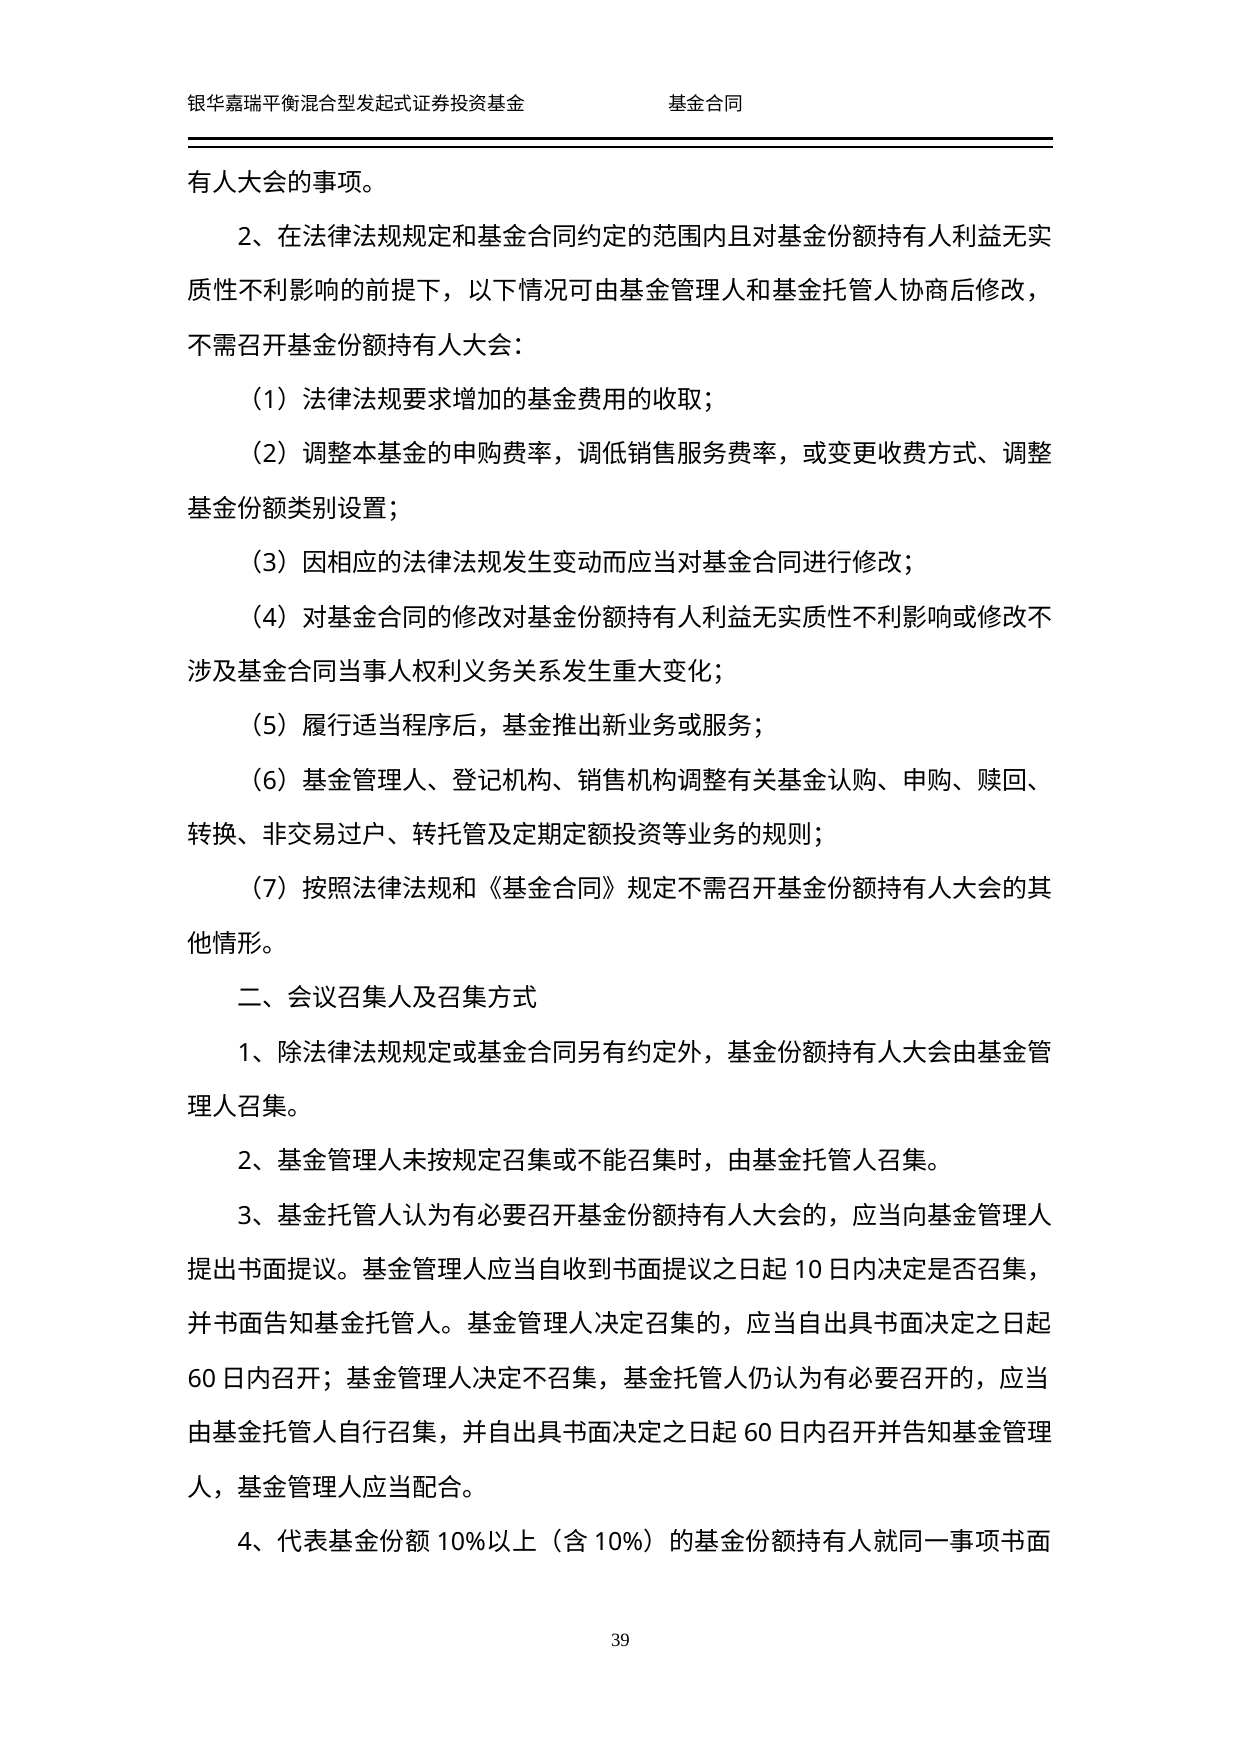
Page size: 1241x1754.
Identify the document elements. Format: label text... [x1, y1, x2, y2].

text （5）履行适当程序后，基金推出新业务或服务； [187, 706, 1053, 742]
text 2、在法律法规规定和基金合同约定的范围内且对基金份额持有人利益无实质性不利影响的前提下，以下情况可由基金管理人和基金托管人协商后修改，不需召开基金份额持有人大会： [187, 216, 1053, 361]
text （4）对基金合同的修改对基金份额持有人利益无实质性不利影响或修改不涉及基金合同当事人权利义务关系发生重大变化； [187, 597, 1053, 688]
text 3、基金托管人认为有必要召开基金份额持有人大会的，应当向基金管理人提出书面提议。基金管理人应当自收到书面提议之日起10日内决定是否召集，并书面告知基金托管人。基金管理人决定召集的，应当自出具书面决定之日起60日内召开；基金管理人决定不召集，基金托管人仍认为有必要召开的，应当由基金托管人自行召集，并自出具书面决定之日起60日内召开并告知基金管理人，基金管理人应当配合。 [187, 1195, 1053, 1503]
text （7）按照法律法规和《基金合同》规定不需召开基金份额持有人大会的其他情形。 [187, 869, 1053, 959]
text （3）因相应的法律法规发生变动而应当对基金合同进行修改； [187, 543, 1053, 579]
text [187, 162, 1053, 198]
text （2）调整本基金的申购费率，调低销售服务费率，或变更收费方式、调整基金份额类别设置； [187, 434, 1053, 524]
text 1、除法律法规规定或基金合同另有约定外，基金份额持有人大会由基金管理人召集。 [187, 1032, 1053, 1123]
text 2、基金管理人未按规定召集或不能召集时，由基金托管人召集。 [187, 1141, 1053, 1177]
text （6）基金管理人、登记机构、销售机构调整有关基金认购、申购、赎回、转换、非交易过户、转托管及定期定额投资等业务的规则； [187, 760, 1053, 851]
text （1）法律法规要求增加的基金费用的收取； [187, 379, 1053, 416]
text 二、会议召集人及召集方式 [187, 978, 1053, 1014]
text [187, 1521, 1053, 1558]
